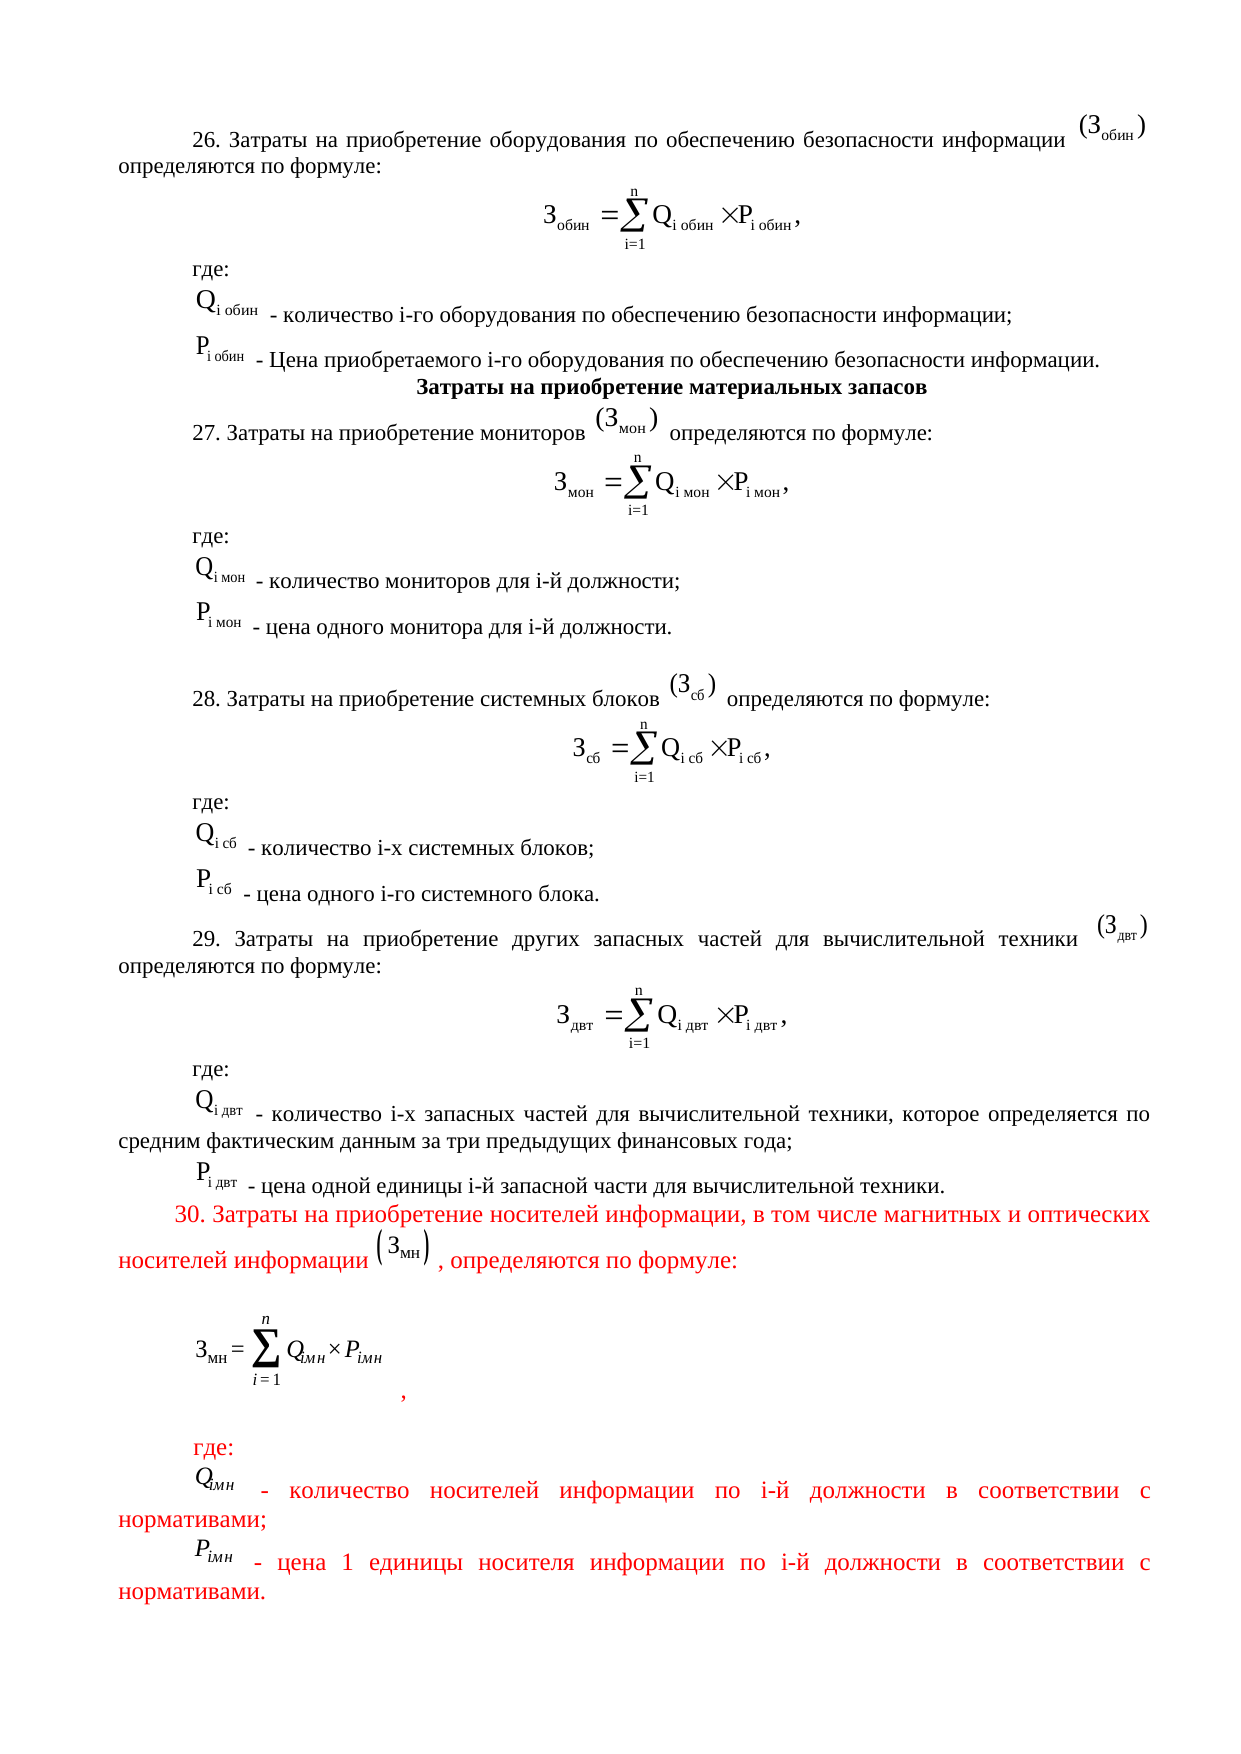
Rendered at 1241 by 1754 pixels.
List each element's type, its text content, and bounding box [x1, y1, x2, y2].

text 26. Затраты на приобретение оборудования по обеспечению безопасности информации определяются по формуле: [118, 106, 1152, 178]
text где: [118, 1055, 1152, 1081]
text , [118, 1303, 1152, 1403]
text где: [118, 1432, 1152, 1461]
text - количество i-х запасных частей для вычислительной техники, которое определяется по средним фактическим данным за три предыдущих финансовых года; [118, 1081, 1152, 1153]
text где: [118, 522, 1152, 548]
text 27. Затраты на приобретение мониторов определяются по формуле: [118, 399, 1152, 445]
text 28. Затраты на приобретение системных блоков определяются по формуле: [118, 666, 1152, 712]
text - количество мониторов для i-й должности; [118, 548, 1152, 594]
text - количество i-го оборудования по обеспечению безопасности информации; [118, 281, 1152, 327]
text где: [118, 255, 1152, 281]
text - цена одной единицы i-й запасной части для вычислительной техники. [118, 1153, 1152, 1199]
text - цена одного i-го системного блока. [118, 860, 1152, 906]
text 29. Затраты на приобретение других запасных частей для вычислительной техники определяются по формуле: [118, 906, 1152, 978]
text где: [118, 788, 1152, 814]
text - количество i-х системных блоков; [118, 814, 1152, 860]
text - цена одного монитора для i-й должности. [118, 594, 1152, 639]
text Затраты на приобретение материальных запасов [118, 373, 1152, 399]
text - количество носителей информации по i-й должности в соответствии с нормативами; [118, 1461, 1152, 1533]
text 30. Затраты на приобретение носителей информации, в том числе магнитных и оптических носителей информации , определяются по формуле: [118, 1199, 1152, 1274]
text - Цена приобретаемого i-го оборудования по обеспечению безопасности информации. [118, 327, 1152, 373]
text - цена 1 единицы носителя информации по i-й должности в соответствии с нормативами. [118, 1533, 1152, 1604]
